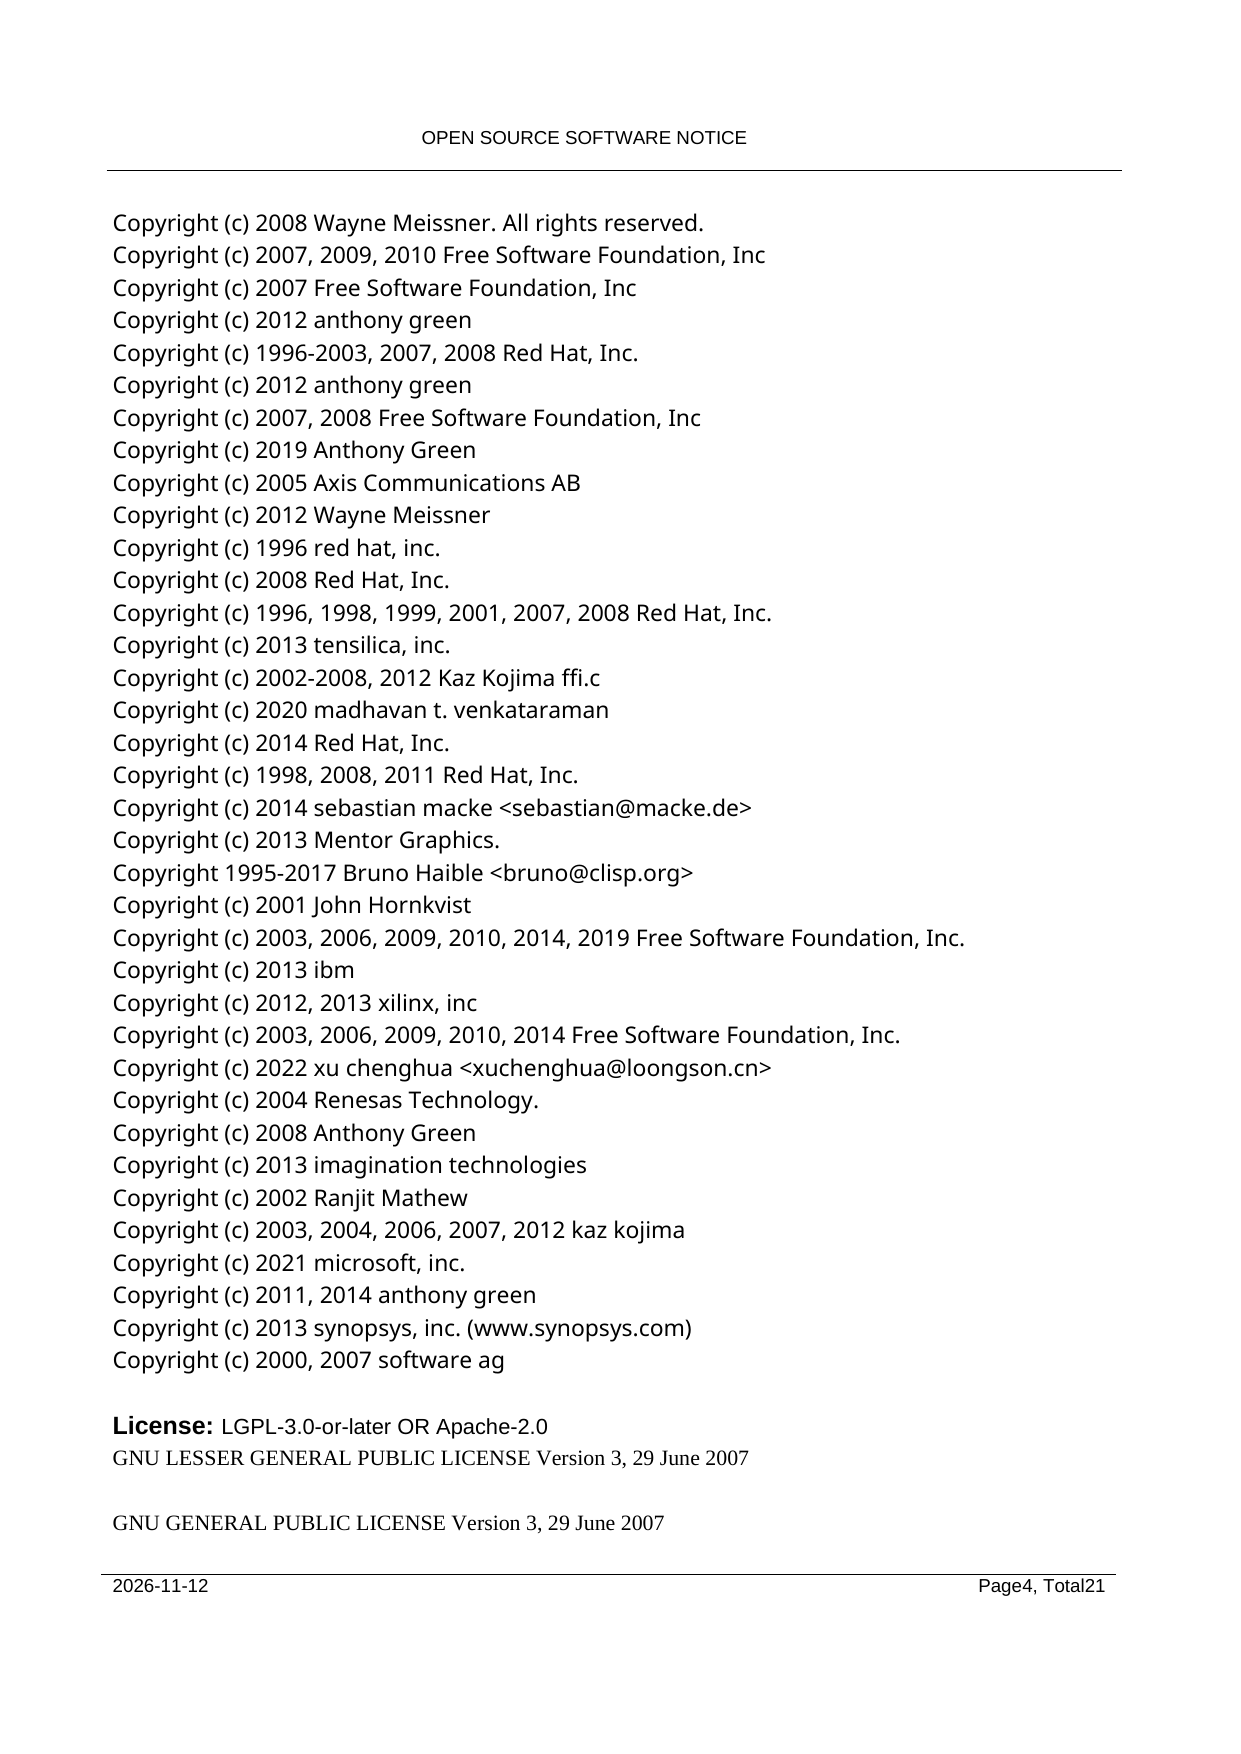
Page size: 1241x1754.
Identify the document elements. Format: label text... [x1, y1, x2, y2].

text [112, 206, 1128, 1409]
text License: LGPL-3.0-or-later OR Apache-2.0 [112, 1409, 1128, 1441]
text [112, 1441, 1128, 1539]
